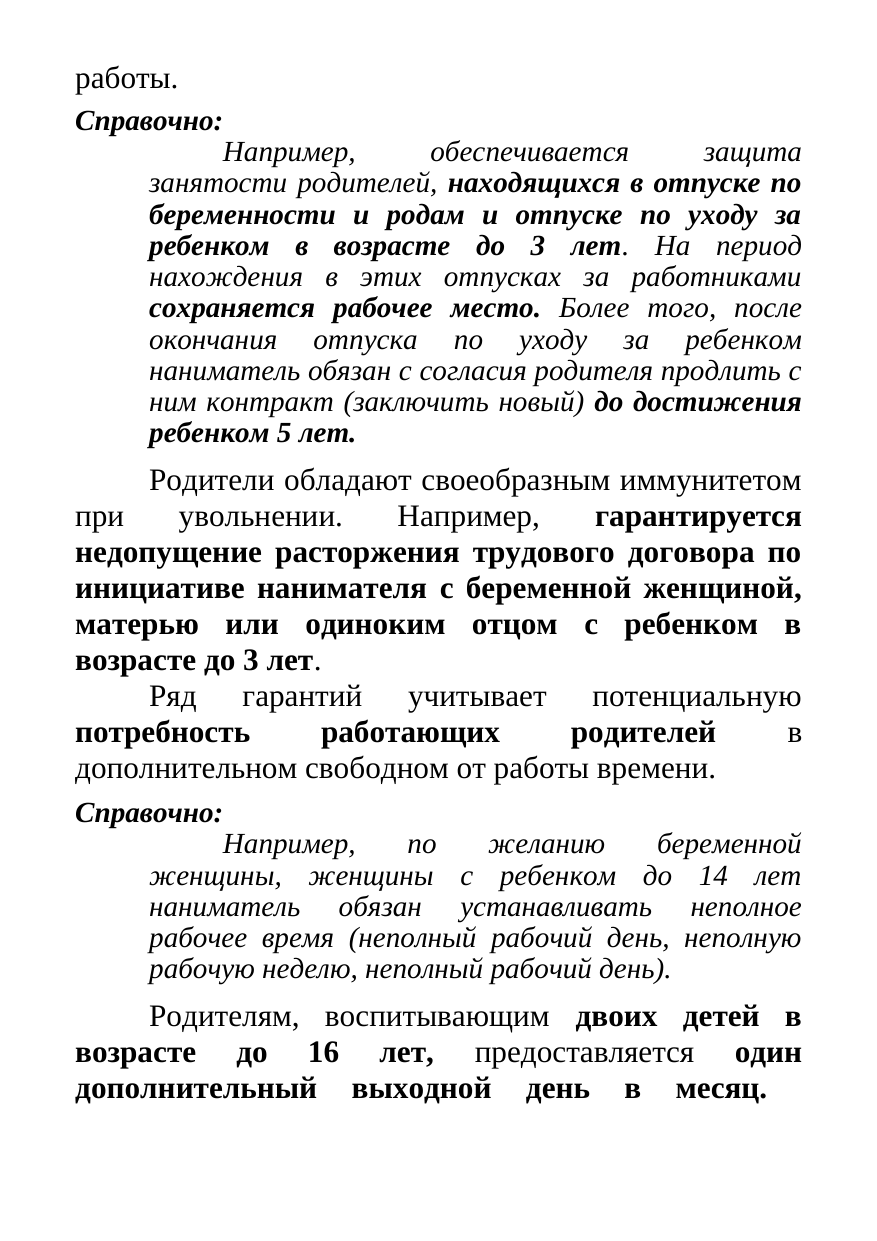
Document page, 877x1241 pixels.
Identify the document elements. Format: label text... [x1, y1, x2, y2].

text Ряд гарантий учитывает потенциальную потребность работающих родителей в дополнительном свободном от работы времени. [75, 677, 802, 785]
text Например, по желанию беременной женщины, женщины с ребенком до 14 лет наниматель обязан устанавливать неполное рабочее время (неполный рабочий день, неполную рабочую неделю, неполный рабочий день). [149, 829, 802, 985]
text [75, 998, 802, 1105]
text Например, обеспечивается защита занятости родителей, находящихся в отпуске по беременности и родам и отпуске по уходу за ребенком в возрасте до 3 лет. На период нахождения в этих отпусках за работниками сохраняется рабочее место. Более того, после окончания отпуска по уходу за ребенком наниматель обязан с согласия родителя продлить с ним контракт (заключить новый) до достижения ребенком 5 лет. [149, 137, 802, 449]
text Справочно: [75, 107, 802, 137]
text Родители обладают своеобразным иммунитетом при увольнении. Например, гарантируется недопущение расторжения трудового договора по инициативе нанимателя с беременной женщиной, матерью или одиноким отцом с ребенком в возрасте до 3 лет. [75, 462, 802, 677]
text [75, 59, 802, 95]
text Справочно: [75, 798, 802, 829]
